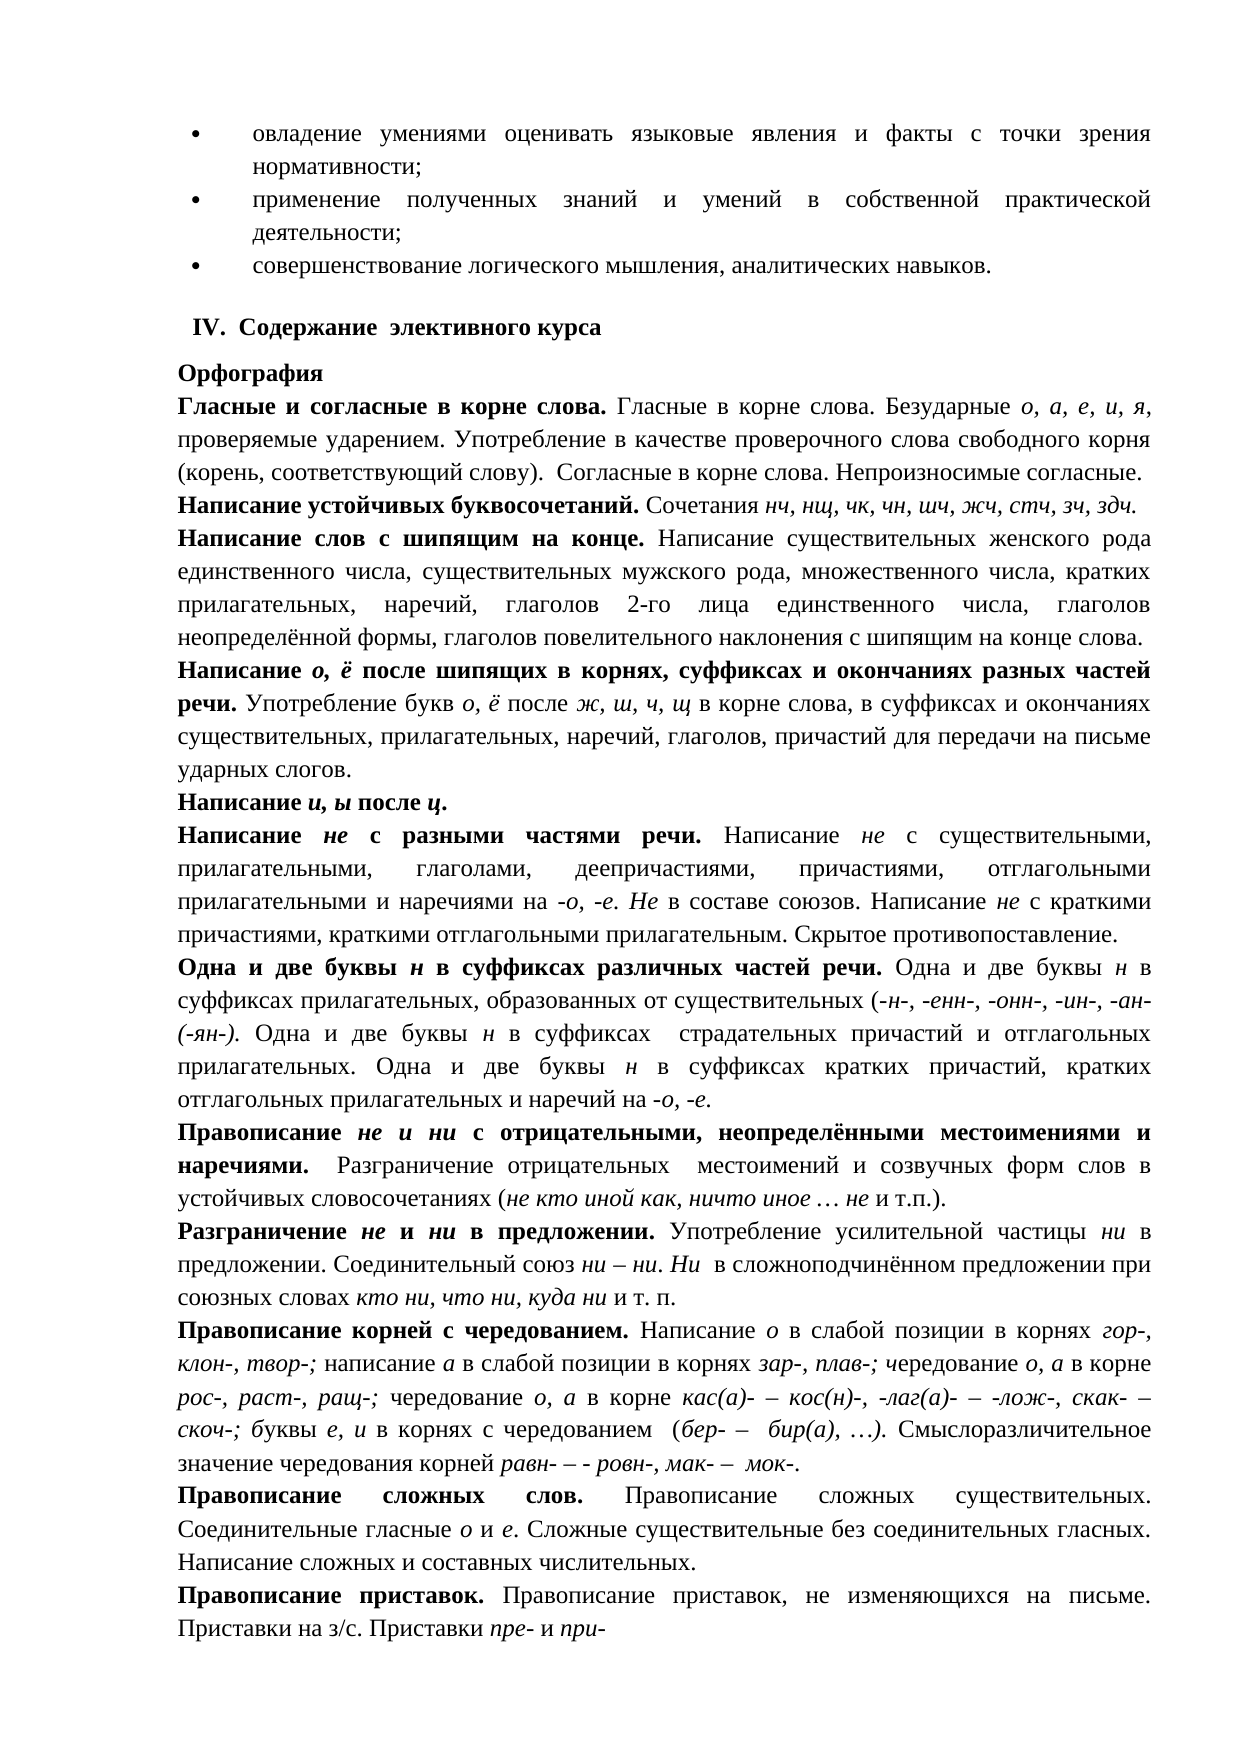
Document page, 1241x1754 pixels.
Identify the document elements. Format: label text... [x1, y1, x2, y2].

list овладение умениями оценивать языковые явления и факты с точки зрения нормативности; [192, 118, 1152, 180]
text Орфография [177, 358, 1152, 387]
text Разграничение не и ни в предложении. Употребление усилительной частицы ни в предложении. Соединительный союз ни – ни. Ни в сложноподчинённом предложении при союзных словах кто ни, что ни, куда ни и т. п. [177, 1216, 1152, 1311]
list применение полученных знаний и умений в собственной практической деятельности; [192, 184, 1152, 246]
text IV. Содержание элективного курса [162, 312, 1152, 341]
text Написание устойчивых буквосочетаний. Сочетания нч, нщ, чк, чн, шч, жч, стч, зч, здч. [177, 490, 1152, 519]
text Правописание корней с чередованием. Написание о в слабой позиции в корнях гор-, клон-, твор-; написание а в слабой позиции в корнях зар-, плав-; чередование о, а в корне рос-, раст-, ращ-; чередование о, а в корне кас(а)- – кос(н)-, -лаг(а)- – -лож-, скак- – скоч-; буквы е, и в корнях с чередованием (бер- – бир(а), …). Смыслоразличительное значение чередования корней равн- – - ровн-, мак- – мок-. [177, 1316, 1152, 1476]
text Написание о, ё после шипящих в корнях, суффиксах и окончаниях разных частей речи. Употребление букв о, ё после ж, ш, ч, щ в корне слова, в суффиксах и окончаниях существительных, прилагательных, наречий, глаголов, причастий для передачи на письме ударных слогов. [177, 655, 1152, 783]
text Гласные и согласные в корне слова. Гласные в корне слова. Безударные о, а, е, и, я, проверяемые ударением. Употребление в качестве проверочного слова свободного корня (корень, соответствующий слову). Согласные в корне слова. Непроизносимые согласные. [177, 391, 1152, 486]
text Одна и две буквы н в суффиксах различных частей речи. Одна и две буквы н в суффиксах прилагательных, образованных от существительных (-н-, -енн-, -онн-, -ин-, -ан- (-ян-). Одна и две буквы н в суффиксах страдательных причастий и отглагольных прилагательных. Одна и две буквы н в суффиксах кратких причастий, кратких отглагольных прилагательных и наречий на -о, -е. [177, 952, 1152, 1113]
text Правописание не и ни с отрицательными, неопределёнными местоимениями и наречиями. Разграничение отрицательных местоимений и созвучных форм слов в устойчивых словосочетаниях (не кто иной как, ничто иное … не и т.п.). [177, 1117, 1152, 1212]
text Написание и, ы после ц. [177, 787, 1152, 816]
list совершенствование логического мышления, аналитических навыков. [192, 250, 1152, 279]
text Правописание приставок. Правописание приставок, не изменяющихся на письме. Приставки на з/с. Приставки пре- и при- [177, 1580, 1152, 1641]
text Правописание сложных слов. Правописание сложных существительных. Соединительные гласные о и е. Сложные существительные без соединительных гласных. Написание сложных и составных числительных. [177, 1481, 1152, 1575]
text Написание слов с шипящим на конце. Написание существительных женского рода единственного числа, существительных мужского рода, множественного числа, кратких прилагательных, наречий, глаголов 2-го лица единственного числа, глаголов неопределённой формы, глаголов повелительного наклонения с шипящим на конце слова. [177, 523, 1152, 651]
text Написание не с разными частями речи. Написание не с существительными, прилагательными, глаголами, деепричастиями, причастиями, отглагольными прилагательными и наречиями на -о, -е. Не в составе союзов. Написание не с краткими причастиями, краткими отглагольными прилагательным. Скрытое противопоставление. [177, 820, 1152, 948]
